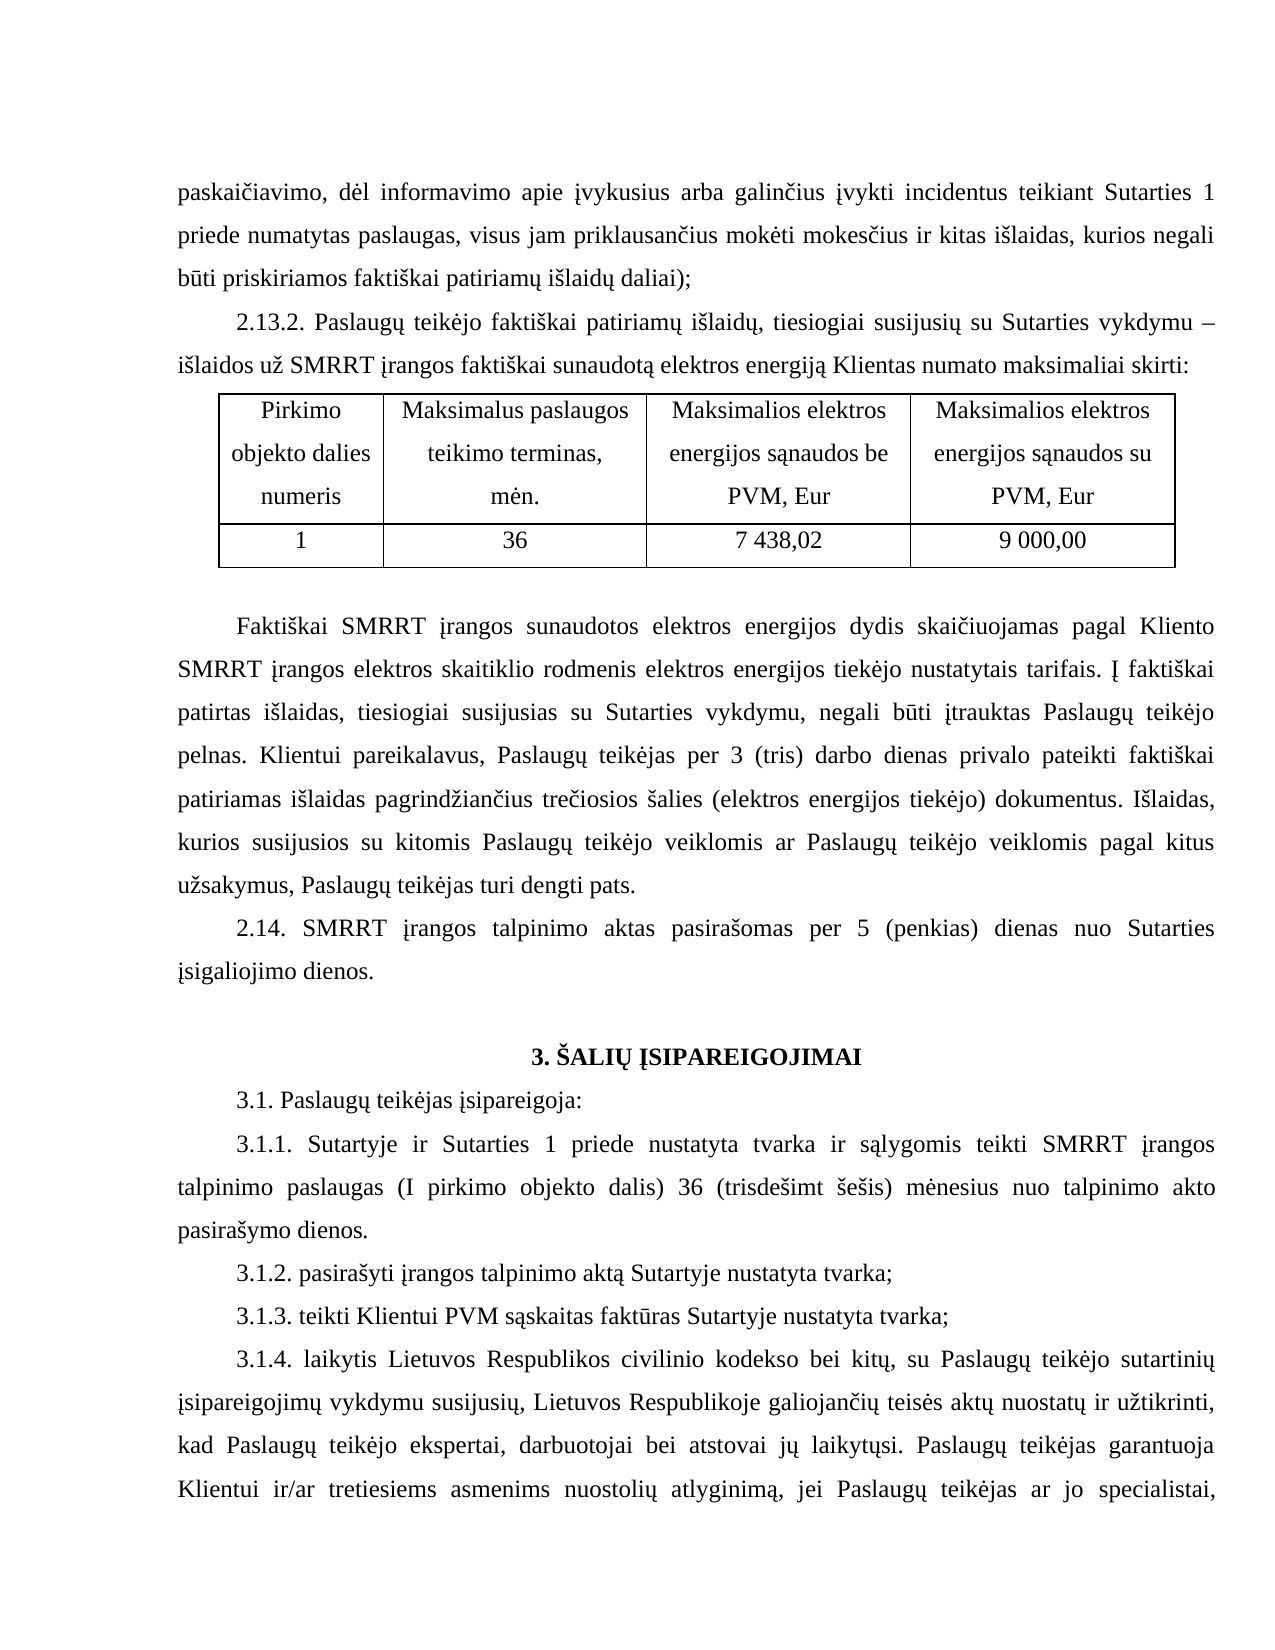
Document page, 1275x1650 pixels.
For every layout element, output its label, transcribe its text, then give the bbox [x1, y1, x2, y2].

text 2.13.2. Paslaugų teikėjo faktiškai patiriamų išlaidų, tiesiogiai susijusių su Sutarties vykdymu – išlaidos už SMRRT įrangos faktiškai sunaudotą elektros energiją Klientas numato maksimaliai skirti: [177, 307, 1216, 378]
table_cell 7 438,02 [647, 525, 910, 567]
text 3. ŠALIŲ ĮSIPAREIGOJIMAI [177, 1042, 1216, 1071]
text 2.14. SMRRT įrangos talpinimo aktas pasirašomas per 5 (penkias) dienas nuo Sutarties įsigaliojimo dienos. [177, 913, 1216, 985]
table_cell 9 000,00 [911, 525, 1174, 567]
table_cell 36 [384, 525, 646, 567]
table_header Maksimalios elektros energijos sąnaudos su PVM, Eur [911, 395, 1174, 523]
text 3.1.2. pasirašyti įrangos talpinimo aktą Sutartyje nustatyta tvarka; [177, 1258, 1216, 1287]
text Faktiškai SMRRT įrangos sunaudotos elektros energijos dydis skaičiuojamas pagal Kliento SMRRT įrangos elektros skaitiklio rodmenis elektros energijos tiekėjo nustatytais tarifais. Į faktiškai patirtas išlaidas, tiesiogiai susijusias su Sutarties vykdymu, negali būti įtrauktas Paslaugų teikėjo pelnas. Klientui pareikalavus, Paslaugų teikėjas per 3 (tris) darbo dienas privalo pateikti faktiškai patiriamas išlaidas pagrindžiančius trečiosios šalies (elektros energijos tiekėjo) dokumentus. Išlaidas, kurios susijusios su kitomis Paslaugų teikėjo veiklomis ar Paslaugų teikėjo veiklomis pagal kitus užsakymus, Paslaugų teikėjas turi dengti pats. [177, 611, 1216, 899]
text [177, 1344, 1216, 1502]
table_header Pirkimo objekto dalies numeris [220, 395, 383, 523]
table_cell 1 [220, 525, 383, 567]
table_header Maksimalus paslaugos teikimo terminas, mėn. [384, 395, 646, 523]
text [177, 177, 1216, 292]
text 3.1.1. Sutartyje ir Sutarties 1 priede nustatyta tvarka ir sąlygomis teikti SMRRT įrangos talpinimo paslaugas (I pirkimo objekto dalis) 36 (trisdešimt šešis) mėnesius nuo talpinimo akto pasirašymo dienos. [177, 1129, 1216, 1244]
text 3.1. Paslaugų teikėjas įsipareigoja: [177, 1086, 1216, 1114]
table_header Maksimalios elektros energijos sąnaudos be PVM, Eur [647, 395, 910, 523]
text 3.1.3. teikti Klientui PVM sąskaitas faktūras Sutartyje nustatyta tvarka; [177, 1301, 1216, 1330]
